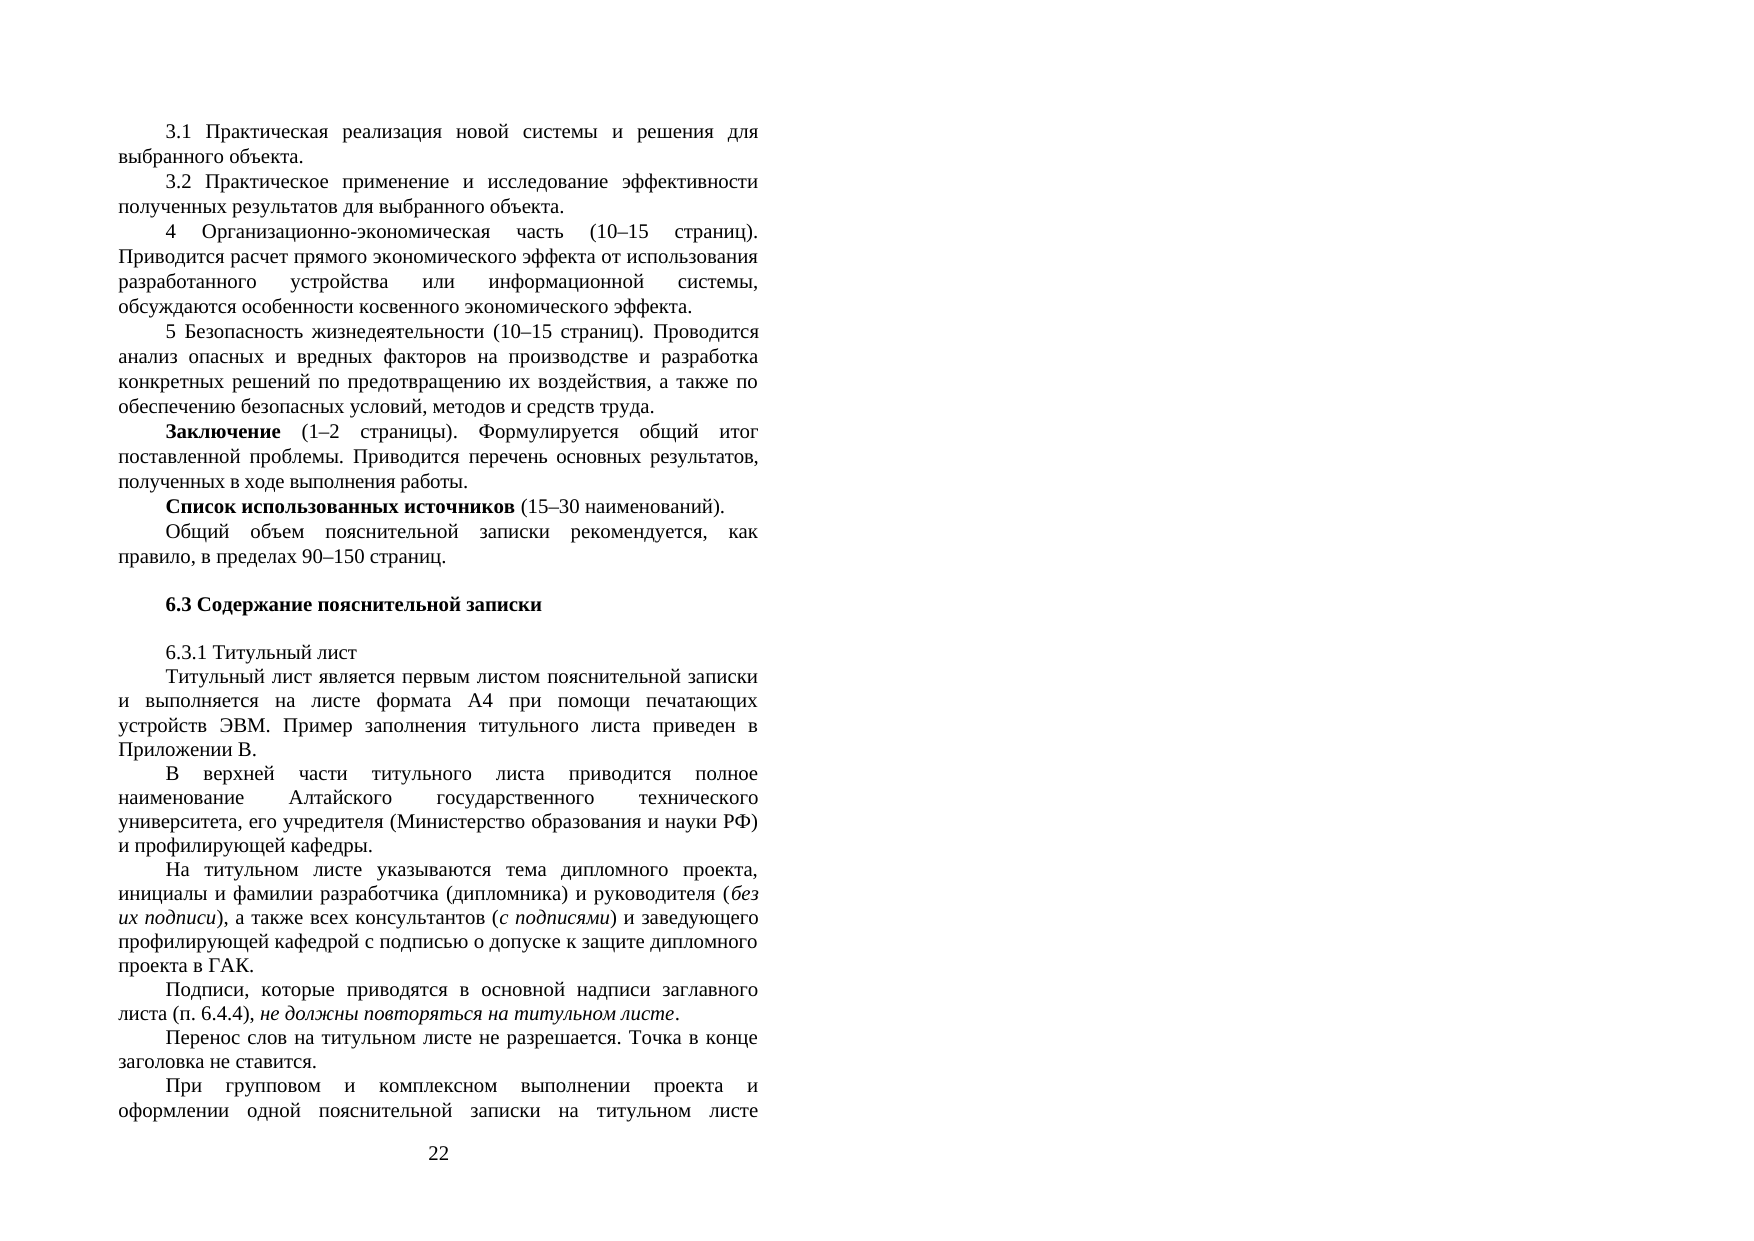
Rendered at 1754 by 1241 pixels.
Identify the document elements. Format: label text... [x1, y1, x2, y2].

text Общий объем пояснительной записки рекомендуется, как правило, в пределах 90–150 страниц. [118, 518, 759, 568]
text На титульном листе указываются тема дипломного проекта, инициалы и фамилии разработчика (дипломника) и руководителя (без их подписи), а также всех консультантов (с подписями) и заведующего профилирующей кафедрой с подписью о допуске к защите дипломного проекта в ГАК. [118, 857, 759, 977]
text Титульный лист является первым листом пояснительной записки и выполняется на листе формата А4 при помощи печатающих устройств ЭВМ. Пример заполнения титульного листа приведен в Приложении В. [118, 664, 759, 761]
text 5 Безопасность жизнедеятельности (10–15 страниц). Проводится анализ опасных и вредных факторов на производстве и разработка конкретных решений по предотвращению их воздействия, а также по обеспечению безопасных условий, методов и средств труда. [118, 318, 759, 418]
text Перенос слов на титульном листе не разрешается. Точка в конце заголовка не ставится. [118, 1025, 759, 1073]
text В верхней части титульного листа приводится полное наименование Алтайского государственного технического университета, его учредителя (Министерство образования и науки РФ) и профилирующей кафедры. [118, 761, 759, 857]
text 6.3.1 Титульный лист [118, 640, 759, 664]
text 3.2 Практическое применение и исследование эффективности полученных результатов для выбранного объекта. [118, 168, 759, 218]
text Заключение (1–2 страницы). Формулируется общий итог поставленной проблемы. Приводится перечень основных результатов, полученных в ходе выполнения работы. [118, 418, 759, 493]
text 3.1 Практическая реализация новой системы и решения для выбранного объекта. [118, 118, 759, 168]
subtitle 6.3 Содержание пояснительной записки [118, 592, 759, 616]
text Список использованных источников (15–30 наименований). [118, 493, 759, 518]
text 4 Организационно-экономическая часть (10–15 страниц). Приводится расчет прямого экономического эффекта от использования разработанного устройства или информационной системы, обсуждаются особенности косвенного экономического эффекта. [118, 218, 759, 318]
text Подписи, которые приводятся в основной надписи заглавного листа (п. 6.4.4), не должны повторяться на титульном листе. [118, 977, 759, 1025]
